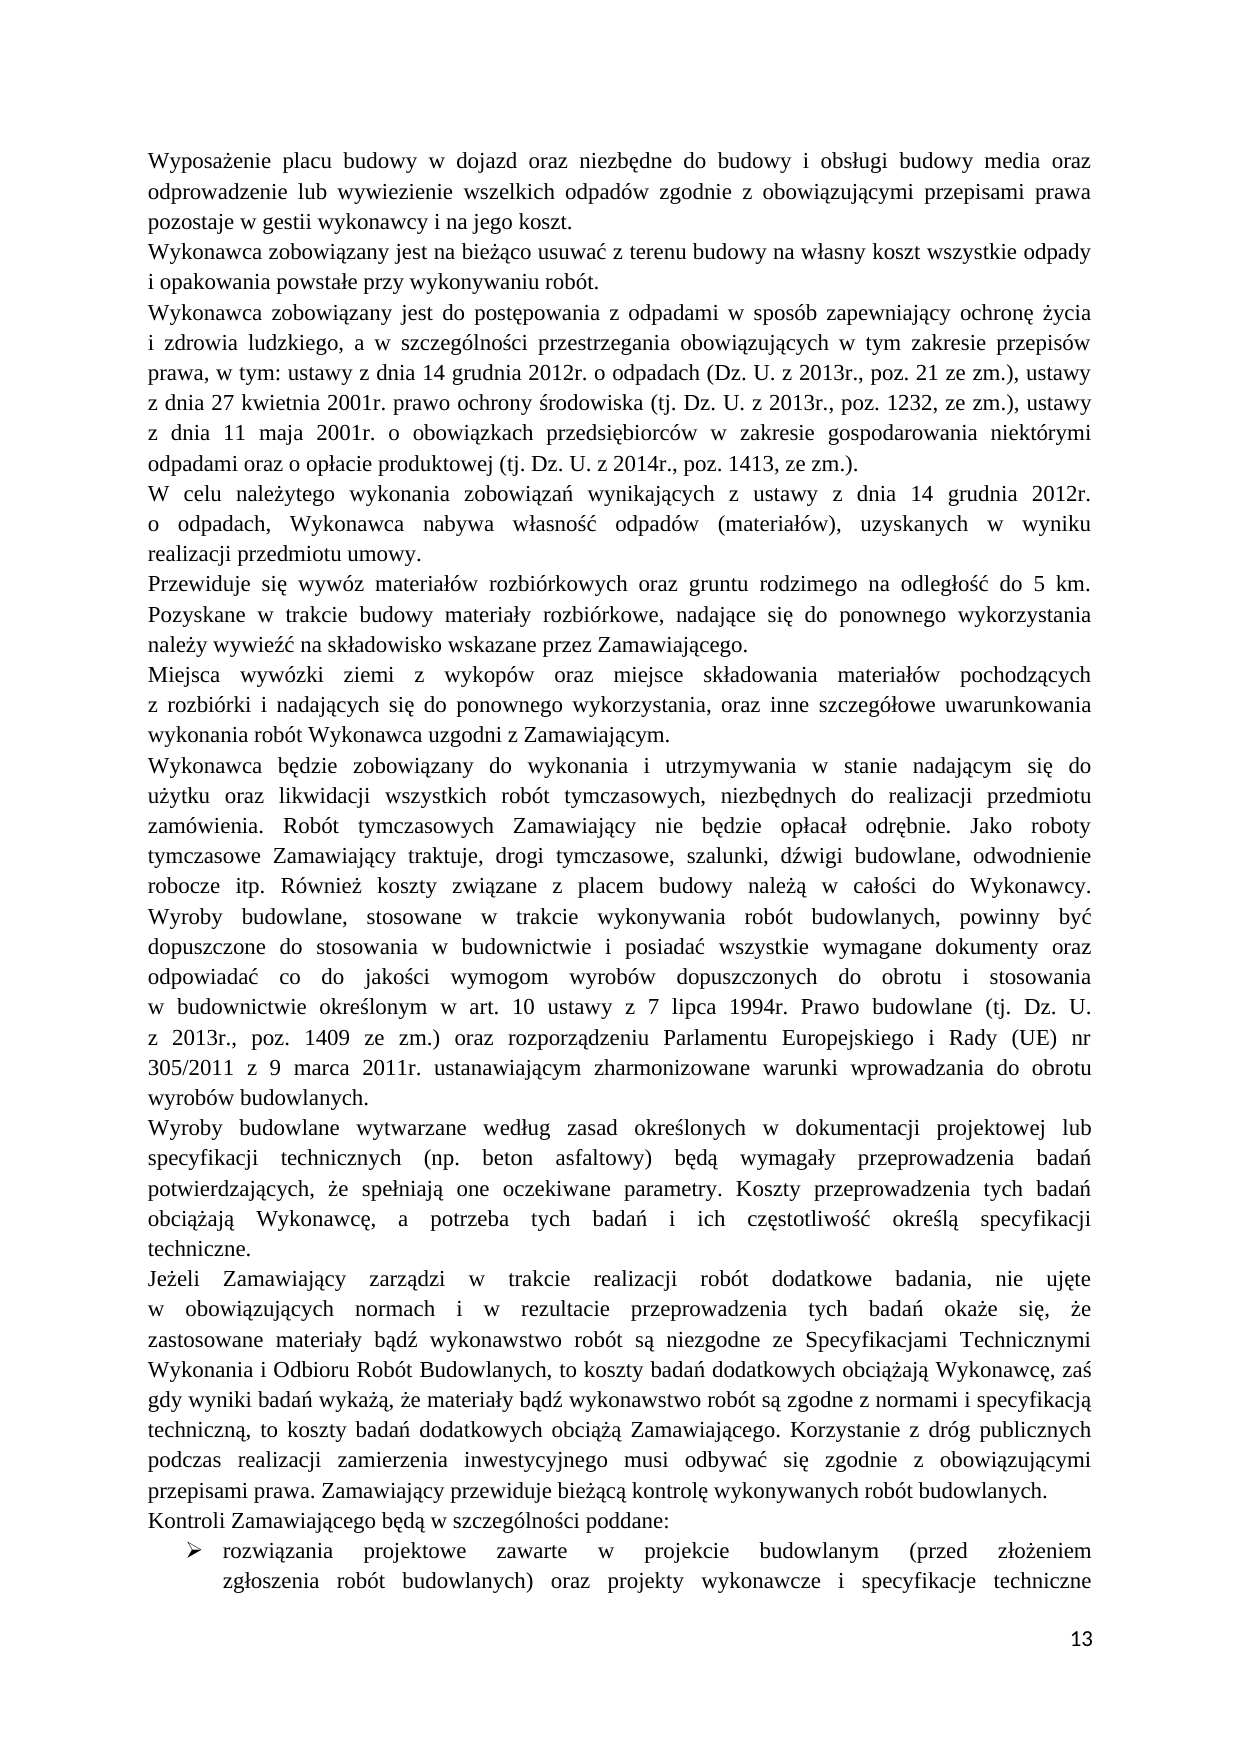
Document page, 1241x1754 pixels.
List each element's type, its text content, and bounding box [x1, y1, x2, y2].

text Wyroby budowlane wytwarzane według zasad określonych w dokumentacji projektowej lub specyfikacji technicznych (np. beton asfaltowy) będą wymagały przeprowadzenia badań potwierdzających, że spełniają one oczekiwane parametry. Koszty przeprowadzenia tych badań obciążają Wykonawcę, a potrzeba tych badań i ich częstotliwość określą specyfikacji techniczne. Jeżeli Zamawiający zarządzi w trakcie realizacji robót dodatkowe badania, nie ujęte w obowiązujących normach i w rezultacie przeprowadzenia tych badań okaże się, że zastosowane materiały bądź wykonawstwo robót są niezgodne ze Specyfikacjami Technicznymi Wykonania i Odbioru Robót Budowlanych, to koszty badań dodatkowych obciążają Wykonawcę, zaś gdy wyniki badań wykażą, że materiały bądź wykonawstwo robót są zgodne z normami i specyfikacją techniczną, to koszty badań dodatkowych obciążą Zamawiającego. Korzystanie z dróg publicznych podczas realizacji zamierzenia inwestycyjnego musi odbywać się zgodnie z obowiązującymi przepisami prawa. Zamawiający przewiduje bieżącą kontrolę wykonywanych robót budowlanych. [148, 1114, 1093, 1503]
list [185, 1537, 1093, 1594]
text Wykonawca zobowiązany jest do postępowania z odpadami w sposób zapewniający ochronę życia i zdrowia ludzkiego, a w szczególności przestrzegania obowiązujących w tym zakresie przepisów prawa, w tym: ustawy z dnia 14 grudnia 2012r. o odpadach (Dz. U. z 2013r., poz. 21 ze zm.), ustawy z dnia 27 kwietnia 2001r. prawo ochrony środowiska (tj. Dz. U. z 2013r., poz. 1232, ze zm.), ustawy z dnia 11 maja 2001r. o obowiązkach przedsiębiorców w zakresie gospodarowania niektórymi odpadami oraz o opłacie produktowej (tj. Dz. U. z 2014r., poz. 1413, ze zm.). [148, 299, 1093, 476]
text Wykonawca będzie zobowiązany do wykonania i utrzymywania w stanie nadającym się do użytku oraz likwidacji wszystkich robót tymczasowych, niezbędnych do realizacji przedmiotu zamówienia. Robót tymczasowych Zamawiający nie będzie opłacał odrębnie. Jako roboty tymczasowe Zamawiający traktuje, drogi tymczasowe, szalunki, dźwigi budowlane, odwodnienie robocze itp. Również koszty związane z placem budowy należą w całości do Wykonawcy. Wyroby budowlane, stosowane w trakcie wykonywania robót budowlanych, powinny być dopuszczone do stosowania w budownictwie i posiadać wszystkie wymagane dokumenty oraz odpowiadać co do jakości wymogom wyrobów dopuszczonych do obrotu i stosowania w budownictwie określonym w art. 10 ustawy z 7 lipca 1994r. Prawo budowlane (tj. Dz. U. z 2013r., poz. 1409 ze zm.) oraz rozporządzeniu Parlamentu Europejskiego i Rady (UE) nr 305/2011 z 9 marca 2011r. ustanawiającym zharmonizowane warunki wprowadzania do obrotu wyrobów budowlanych. [148, 752, 1093, 1110]
text W celu należytego wykonania zobowiązań wynikających z ustawy z dnia 14 grudnia 2012r. o odpadach, Wykonawca nabywa własność odpadów (materiałów), uzyskanych w wyniku realizacji przedmiotu umowy. [148, 480, 1093, 567]
text Kontroli Zamawiającego będą w szczególności poddane: [148, 1507, 1093, 1533]
text Wykonawca zobowiązany jest na bieżąco usuwać z terenu budowy na własny koszt wszystkie odpady i opakowania powstałe przy wykonywaniu robót. [148, 238, 1093, 295]
text Miejsca wywózki ziemi z wykopów oraz miejsce składowania materiałów pochodzących z rozbiórki i nadających się do ponownego wykorzystania, oraz inne szczegółowe uwarunkowania wykonania robót Wykonawca uzgodni z Zamawiającym. [148, 661, 1093, 748]
text Wyposażenie placu budowy w dojazd oraz niezbędne do budowy i obsługi budowy media oraz odprowadzenie lub wywiezienie wszelkich odpadów zgodnie z obowiązującymi przepisami prawa pozostaje w gestii wykonawcy i na jego koszt. [148, 148, 1093, 234]
text Przewiduje się wywóz materiałów rozbiórkowych oraz gruntu rodzimego na odległość do 5 km. Pozyskane w trakcie budowy materiały rozbiórkowe, nadające się do ponownego wykorzystania należy wywieźć na składowisko wskazane przez Zamawiającego. [148, 571, 1093, 657]
